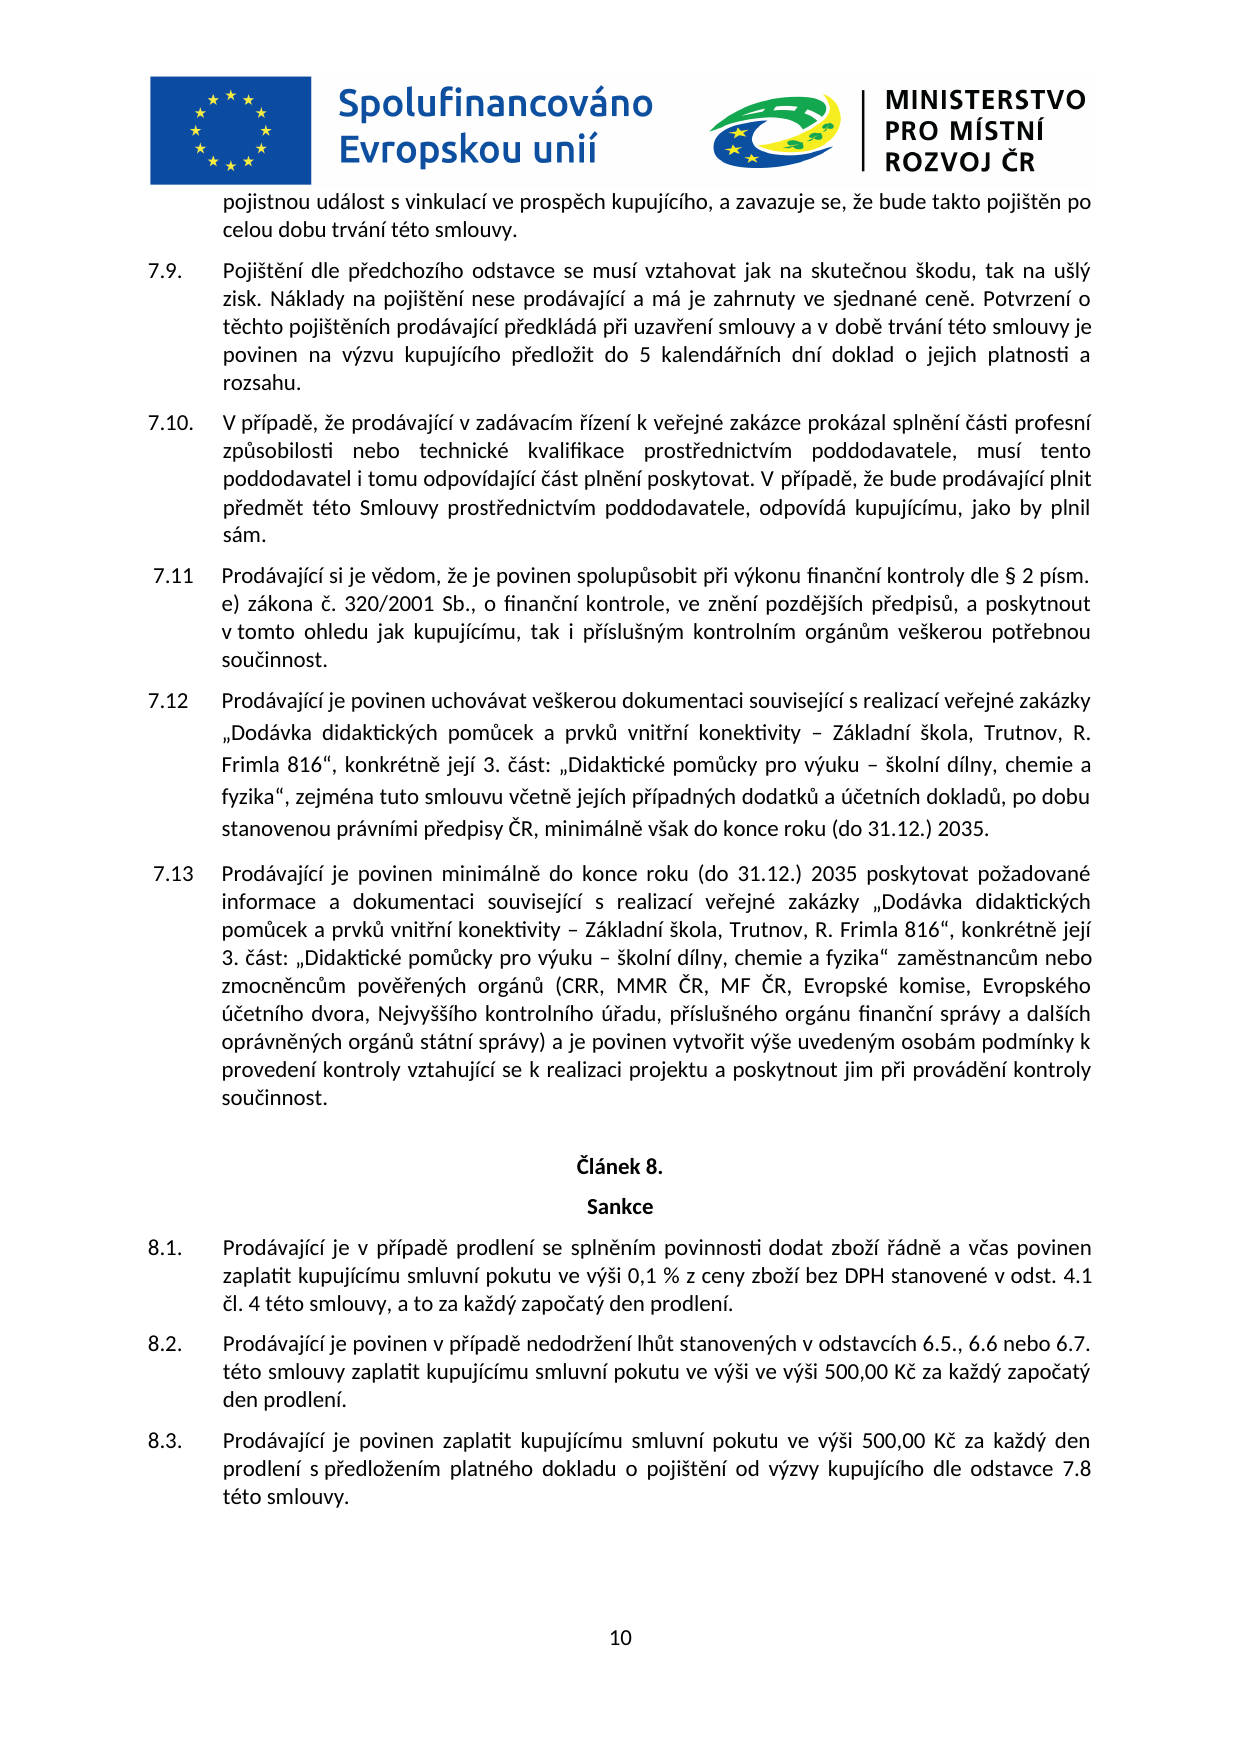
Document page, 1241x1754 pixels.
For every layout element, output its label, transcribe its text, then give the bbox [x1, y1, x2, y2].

text Článek 8. [148, 1152, 1093, 1180]
list Prodávající je povinen v případě nedodržení lhůt stanovených v odstavcích 6.5., 6.6 nebo 6.7. této smlouvy zaplatit kupujícímu smluvní pokutu ve výši ve výši 500,00 Kč za každý započatý den prodlení. [148, 1329, 1093, 1413]
list Prodávající je v případě prodlení se splněním povinnosti dodat zboží řádně a včas povinen zaplatit kupujícímu smluvní pokutu ve výši 0,1 % z ceny zboží bez DPH stanovené v odst. 4.1 čl. 4 této smlouvy, a to za každý započatý den prodlení. [148, 1233, 1093, 1317]
list Prodávající si je vědom, že je povinen spolupůsobit při výkonu finanční kontroly dle § 2 písm. e) zákona č. 320/2001 Sb., o finanční kontrole, ve znění pozdějších předpisů, a poskytnout v tomto ohledu jak kupujícímu, tak i příslušným kontrolním orgánům veškerou potřebnou součinnost. [153, 561, 1093, 673]
picture [147, 73, 1093, 188]
list Prodávající je povinen minimálně do konce roku (do 31.12.) 2035 poskytovat požadované informace a dokumentaci související s realizací veřejné zakázky „Dodávka didaktických pomůcek a prvků vnitřní konektivity – Základní škola, Trutnov, R. Frimla 816“, konkrétně její 3. část: „Didaktické pomůcky pro výuku – školní dílny, chemie a fyzika“ zaměstnancům nebo zmocněncům pověřených orgánů (CRR, MMR ČR, MF ČR, Evropské komise, Evropského účetního dvora, Nejvyššího kontrolního úřadu, příslušného orgánu finanční správy a dalších oprávněných orgánů státní správy) a je povinen vytvořit výše uvedeným osobám podmínky k provedení kontroly vztahující se k realizaci projektu a poskytnout jim při provádění kontroly součinnost. [153, 859, 1093, 1111]
text Sankce [148, 1192, 1093, 1220]
list Pojištění dle předchozího odstavce se musí vztahovat jak na skutečnou škodu, tak na ušlý zisk. Náklady na pojištění nese prodávající a má je zahrnuty ve sjednané ceně. Potvrzení o těchto pojištěních prodávající předkládá při uzavření smlouvy a v době trvání této smlouvy je povinen na výzvu kupujícího předložit do 5 kalendářních dní doklad o jejich platnosti a rozsahu. [148, 256, 1093, 396]
list V případě, že prodávající v zadávacím řízení k veřejné zakázce prokázal splnění části profesní způsobilosti nebo technické kvalifikace prostřednictvím poddodavatele, musí tento poddodavatel i tomu odpovídající část plnění poskytovat. V případě, že bude prodávající plnit předmět této Smlouvy prostřednictvím poddodavatele, odpovídá kupujícímu, jako by plnil sám. [148, 408, 1093, 549]
list Prodávající je povinen zaplatit kupujícímu smluvní pokutu ve výši 500,00 Kč za každý den prodlení s předložením platného dokladu o pojištění od výzvy kupujícího dle odstavce 7.8 této smlouvy. [148, 1426, 1093, 1510]
list Prodávající je povinen uchovávat veškerou dokumentaci související s realizací veřejné zakázky „Dodávka didaktických pomůcek a prvků vnitřní konektivity – Základní škola, Trutnov, R. Frimla 816“, konkrétně její 3. část: „Didaktické pomůcky pro výuku – školní dílny, chemie a fyzika“, zejména tuto smlouvu včetně jejích případných dodatků a účetních dokladů, po dobu stanovenou právními předpisy ČR, minimálně však do konce roku (do 31.12.) 2035. [148, 686, 1093, 842]
